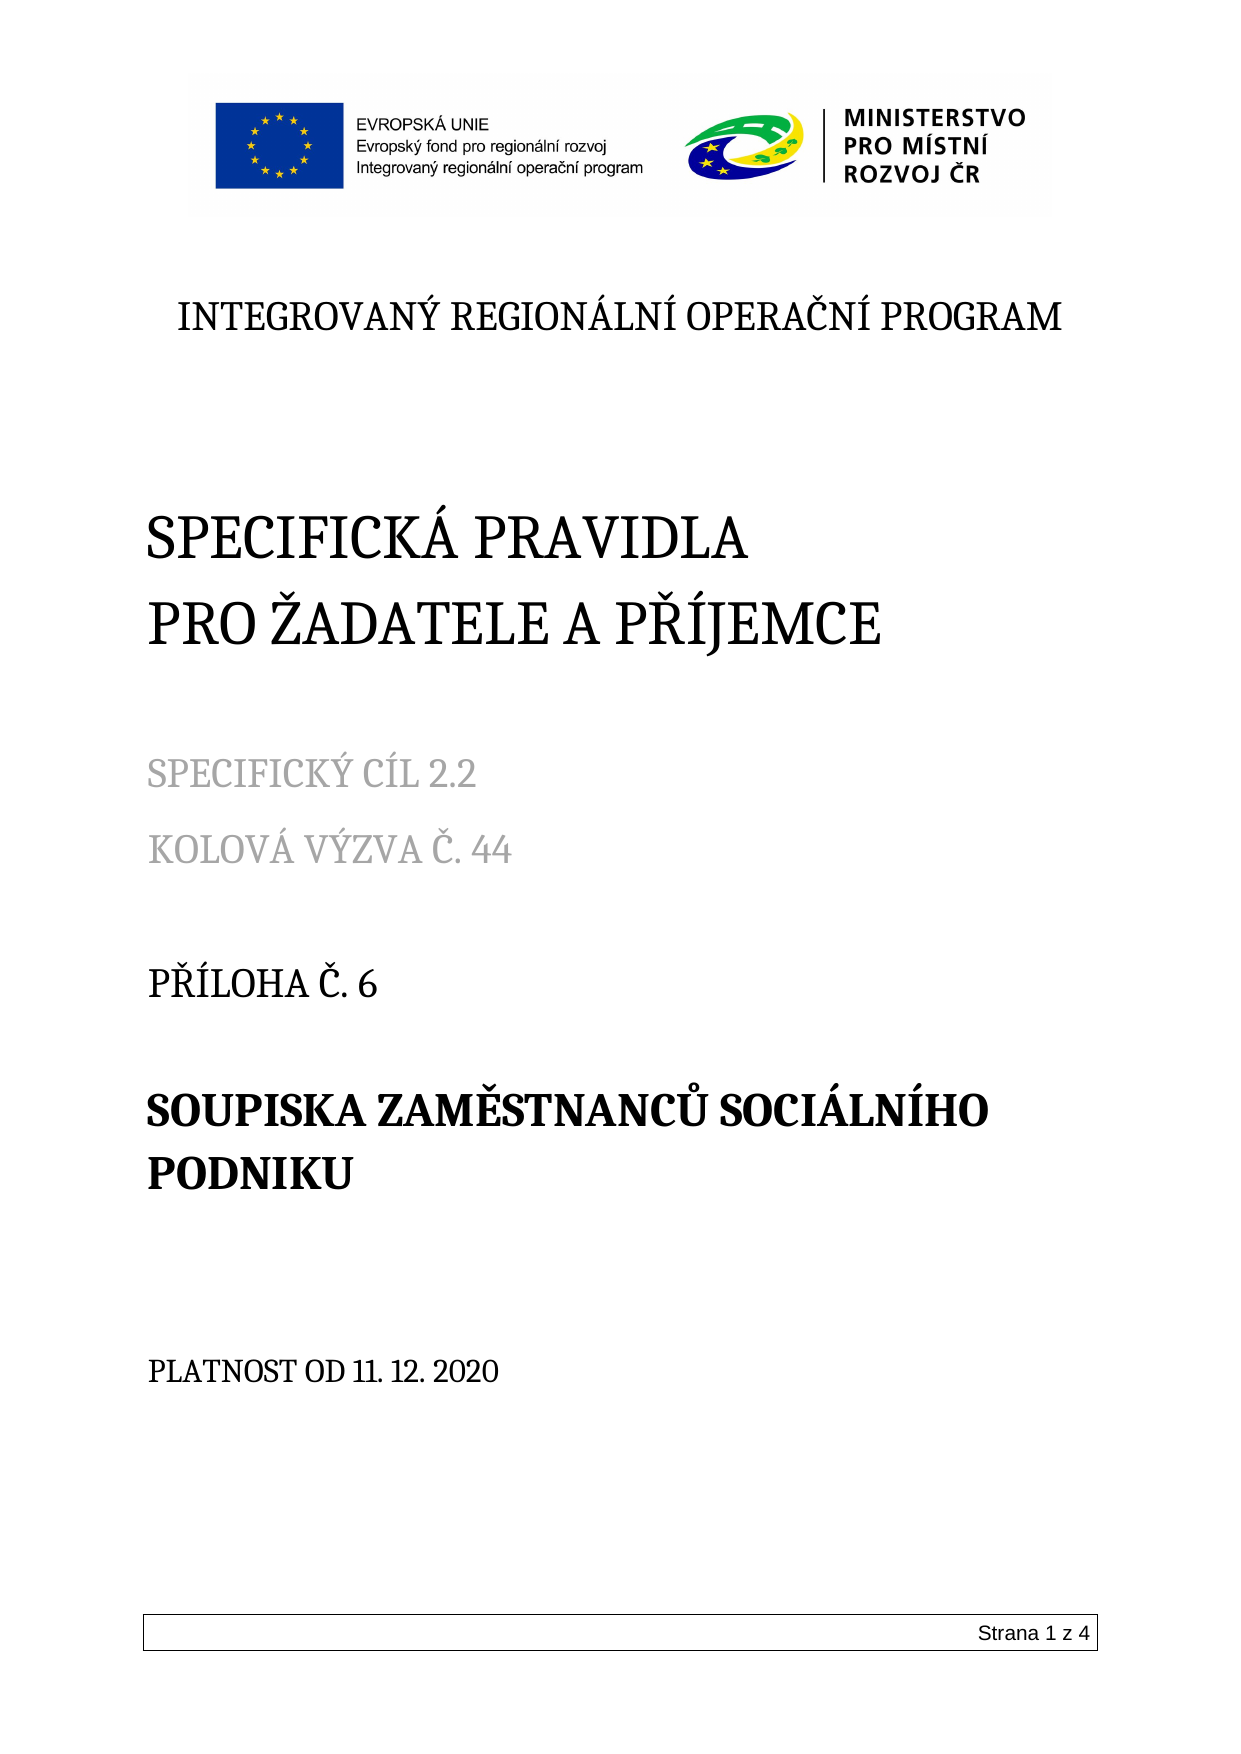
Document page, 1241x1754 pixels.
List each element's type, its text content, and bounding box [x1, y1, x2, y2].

text soupiska zaměstnanců Sociálního podniku [148, 1083, 1093, 1202]
text INTEGROVANÝ REGIONÁLNÍ OPERAČNÍ PROGRAM [148, 292, 1093, 340]
text SPECIFICKÝ CÍL 2.2 [148, 750, 1093, 798]
picture [187, 73, 1053, 217]
text PRO ŽADATELE A PŘÍJEMCE [148, 588, 1093, 660]
text pLATNOST OD 11. 12. 2020 [148, 1353, 1093, 1391]
text SPECIFICKÁ PRAVIDLA [148, 502, 1093, 574]
text PŘÍLOHA Č. 6 [148, 960, 1093, 1008]
text KOLOVá výzva č. 44 [148, 826, 1093, 874]
